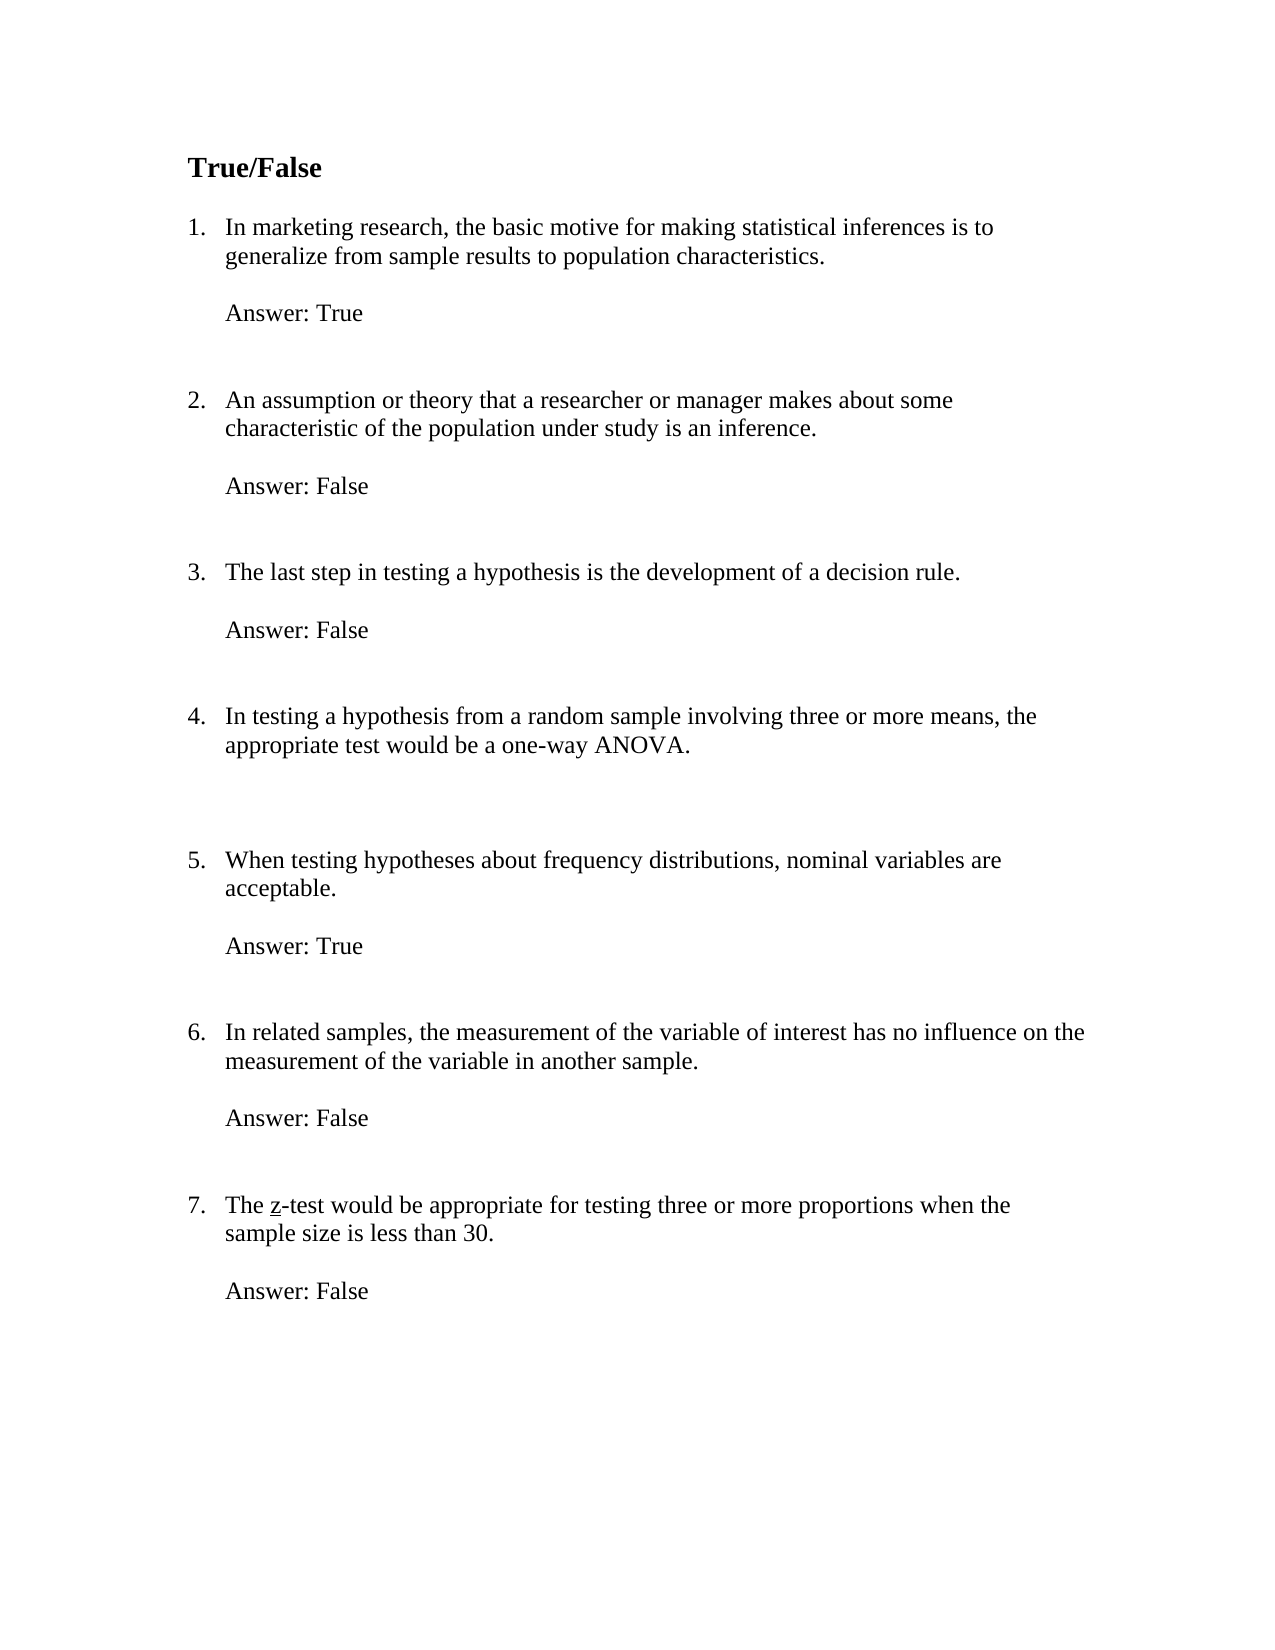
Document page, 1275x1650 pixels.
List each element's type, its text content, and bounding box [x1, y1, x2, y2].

list The last step in testing a hypothesis is the development of a decision rule. [187, 557, 1087, 586]
text Answer: True [225, 931, 1087, 960]
list In marketing research, the basic motive for making statistical inferences is to generalize from sample results to population characteristics. [187, 212, 1087, 270]
text Answer: False [225, 615, 1087, 643]
list When testing hypotheses about frequency distributions, nominal variables are acceptable. [187, 845, 1087, 902]
list In related samples, the measurement of the variable of interest has no influence on the measurement of the variable in another sample. [187, 1017, 1087, 1075]
text Answer: False [225, 1276, 1087, 1305]
list In testing a hypothesis from a random sample involving three or more means, the appropriate test would be a one-way ANOVA. [187, 701, 1087, 758]
text Answer: True [225, 298, 1087, 327]
text Answer: False [225, 471, 1087, 500]
text Answer: False [225, 1103, 1087, 1132]
text True/False [187, 150, 1087, 183]
list An assumption or theory that a researcher or manager makes about some characteristic of the population under study is an inference. [187, 385, 1087, 442]
list The z-test would be appropriate for testing three or more proportions when the sample size is less than 30. [187, 1190, 1087, 1247]
